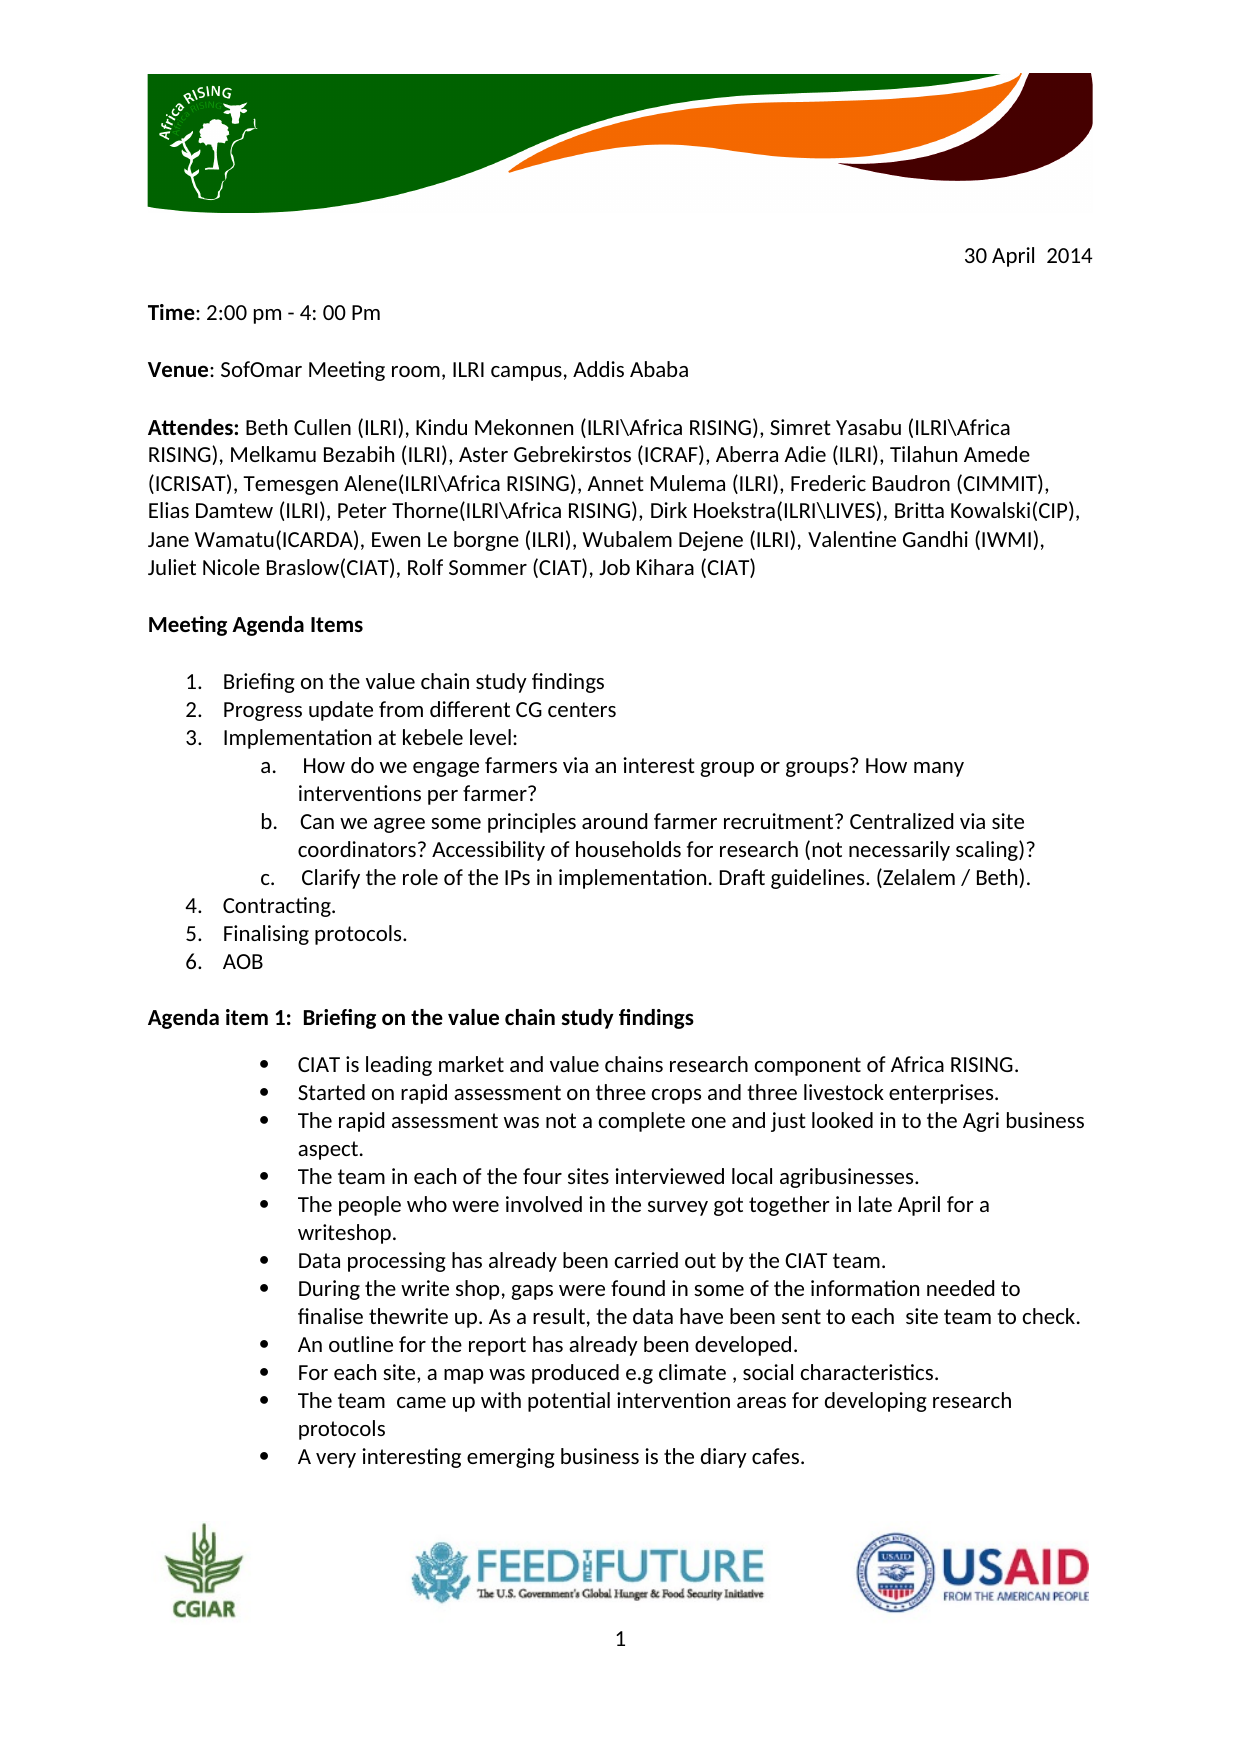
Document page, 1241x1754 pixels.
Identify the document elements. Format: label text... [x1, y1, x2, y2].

text 30 April 2014 [148, 241, 1093, 269]
list The rapid assessment was not a complete one and just looked in to the Agri business aspect. [260, 1106, 1093, 1162]
list a. How do we engage farmers via an interest group or groups? How many interventions per farmer? [260, 751, 1093, 807]
list AOB [185, 947, 1093, 975]
list CIAT is leading market and value chains research component of Africa RISING. [260, 1050, 1093, 1078]
list Contracting. [185, 891, 1093, 919]
list Finalising protocols. [185, 919, 1093, 947]
text Venue: SofOmar Meeting room, ILRI campus, Addis Ababa [148, 355, 1093, 383]
list The team came up with potential intervention areas for developing research protocols [260, 1386, 1093, 1442]
text Agenda item 1: Briefing on the value chain study findings [148, 1003, 1093, 1031]
list During the write shop, gaps were found in some of the information needed to finalise thewrite up. As a result, the data have been sent to each site team to check. [260, 1274, 1093, 1330]
list The team in each of the four sites interviewed local agribusinesses. [260, 1162, 1093, 1190]
list A very interesting emerging business is the diary cafes. [260, 1442, 1093, 1471]
list Started on rapid assessment on three crops and three livestock enterprises. [260, 1078, 1093, 1106]
list Briefing on the value chain study findings [185, 667, 1093, 695]
text Time: 2:00 pm - 4: 00 Pm [148, 298, 1093, 326]
picture [151, 1521, 1089, 1625]
text Attendes: Beth Cullen (ILRI), Kindu Mekonnen (ILRI\Africa RISING), Simret Yasabu (ILRI\Africa RISING), Melkamu Bezabih (ILRI), Aster Gebrekirstos (ICRAF), Aberra Adie (ILRI), Tilahun Amede (ICRISAT), Temesgen Alene(ILRI\Africa RISING), Annet Mulema (ILRI), Frederic Baudron (CIMMIT), Elias Damtew (ILRI), Peter Thorne(ILRI\Africa RISING), Dirk Hoekstra(ILRI\LIVES), Britta Kowalski(CIP), Jane Wamatu(ICARDA), Ewen Le borgne (ILRI), Wubalem Dejene (ILRI), Valentine Gandhi (IWMI), Juliet Nicole Braslow(CIAT), Rolf Sommer (CIAT), Job Kihara (CIAT) [148, 413, 1093, 581]
list An outline for the report has already been developed. [260, 1330, 1093, 1358]
list b. Can we agree some principles around farmer recruitment? Centralized via site coordinators? Accessibility of households for research (not necessarily scaling)? [260, 807, 1093, 863]
list The people who were involved in the survey got together in late April for a writeshop. [260, 1190, 1093, 1246]
list c. Clarify the role of the IPs in implementation. Draft guidelines. (Zelalem / Beth). [260, 863, 1093, 891]
list Implementation at kebele level: [185, 723, 1093, 751]
picture [147, 73, 1093, 213]
list Progress update from different CG centers [185, 695, 1093, 723]
list Data processing has already been carried out by the CIAT team. [260, 1246, 1093, 1274]
list For each site, a map was produced e.g climate , social characteristics. [260, 1358, 1093, 1386]
text Meeting Agenda Items [148, 610, 1093, 638]
